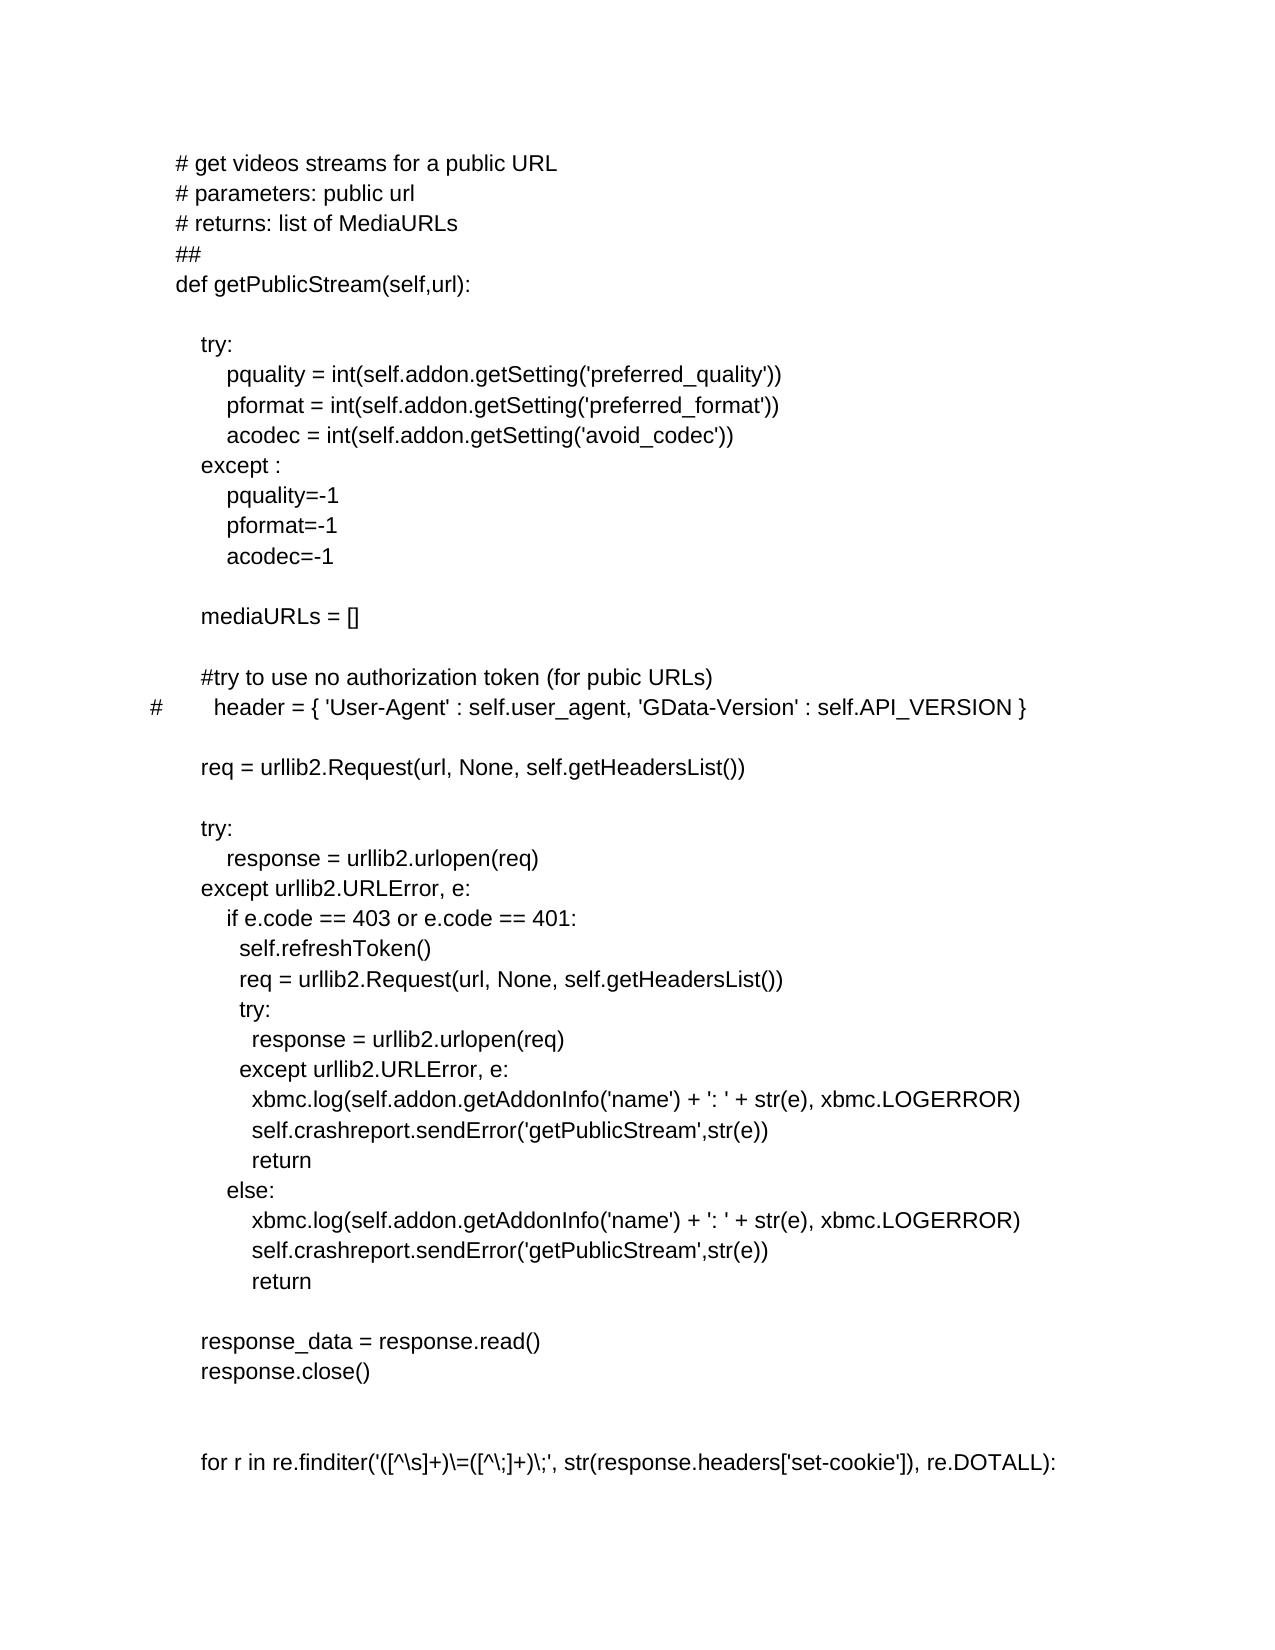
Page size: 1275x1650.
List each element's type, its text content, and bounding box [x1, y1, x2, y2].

text response_data = response.read() [150, 1328, 1125, 1354]
text if e.code == 403 or e.code == 401: [150, 905, 1125, 932]
text return [150, 1147, 1125, 1173]
text return [150, 1268, 1125, 1294]
text req = urllib2.Request(url, None, self.getHeadersList()) [150, 966, 1125, 992]
text for r in re.finditer('([^\s]+)\=([^\;]+)\;', str(response.headers['set-cookie']), re.DOTALL): [150, 1449, 1125, 1475]
text try: [150, 331, 1125, 358]
text pformat=-1 [150, 512, 1125, 539]
text # returns: list of MediaURLs [150, 210, 1125, 237]
text def getPublicStream(self,url): [150, 271, 1125, 297]
text else: [150, 1177, 1125, 1203]
text ## [150, 241, 1125, 267]
text # get videos streams for a public URL [150, 150, 1125, 176]
text acodec = int(self.addon.getSetting('avoid_codec')) [150, 422, 1125, 448]
text except : [150, 452, 1125, 478]
text except urllib2.URLError, e: [150, 1056, 1125, 1083]
text response = urllib2.urlopen(req) [150, 1026, 1125, 1052]
text self.crashreport.sendError('getPublicStream',str(e)) [150, 1117, 1125, 1143]
text pquality=-1 [150, 482, 1125, 509]
text pformat = int(self.addon.getSetting('preferred_format')) [150, 392, 1125, 418]
text response = urllib2.urlopen(req) [150, 845, 1125, 871]
text xbmc.log(self.addon.getAddonInfo('name') + ': ' + str(e), xbmc.LOGERROR) [150, 1086, 1125, 1113]
text acodec=-1 [150, 543, 1125, 569]
text except urllib2.URLError, e: [150, 875, 1125, 901]
text try: [150, 814, 1125, 841]
text req = urllib2.Request(url, None, self.getHeadersList()) [150, 754, 1125, 781]
text self.refreshToken() [150, 935, 1125, 962]
text pquality = int(self.addon.getSetting('preferred_quality')) [150, 361, 1125, 388]
text mediaURLs = [] [150, 603, 1125, 629]
text xbmc.log(self.addon.getAddonInfo('name') + ': ' + str(e), xbmc.LOGERROR) [150, 1207, 1125, 1234]
text #try to use no authorization token (for pubic URLs) [150, 663, 1125, 690]
text response.close() [150, 1358, 1125, 1385]
text try: [150, 996, 1125, 1022]
text self.crashreport.sendError('getPublicStream',str(e)) [150, 1237, 1125, 1264]
text # header = { 'User-Agent' : self.user_agent, 'GData-Version' : self.API_VERSION } [150, 694, 1125, 720]
text # parameters: public url [150, 180, 1125, 207]
